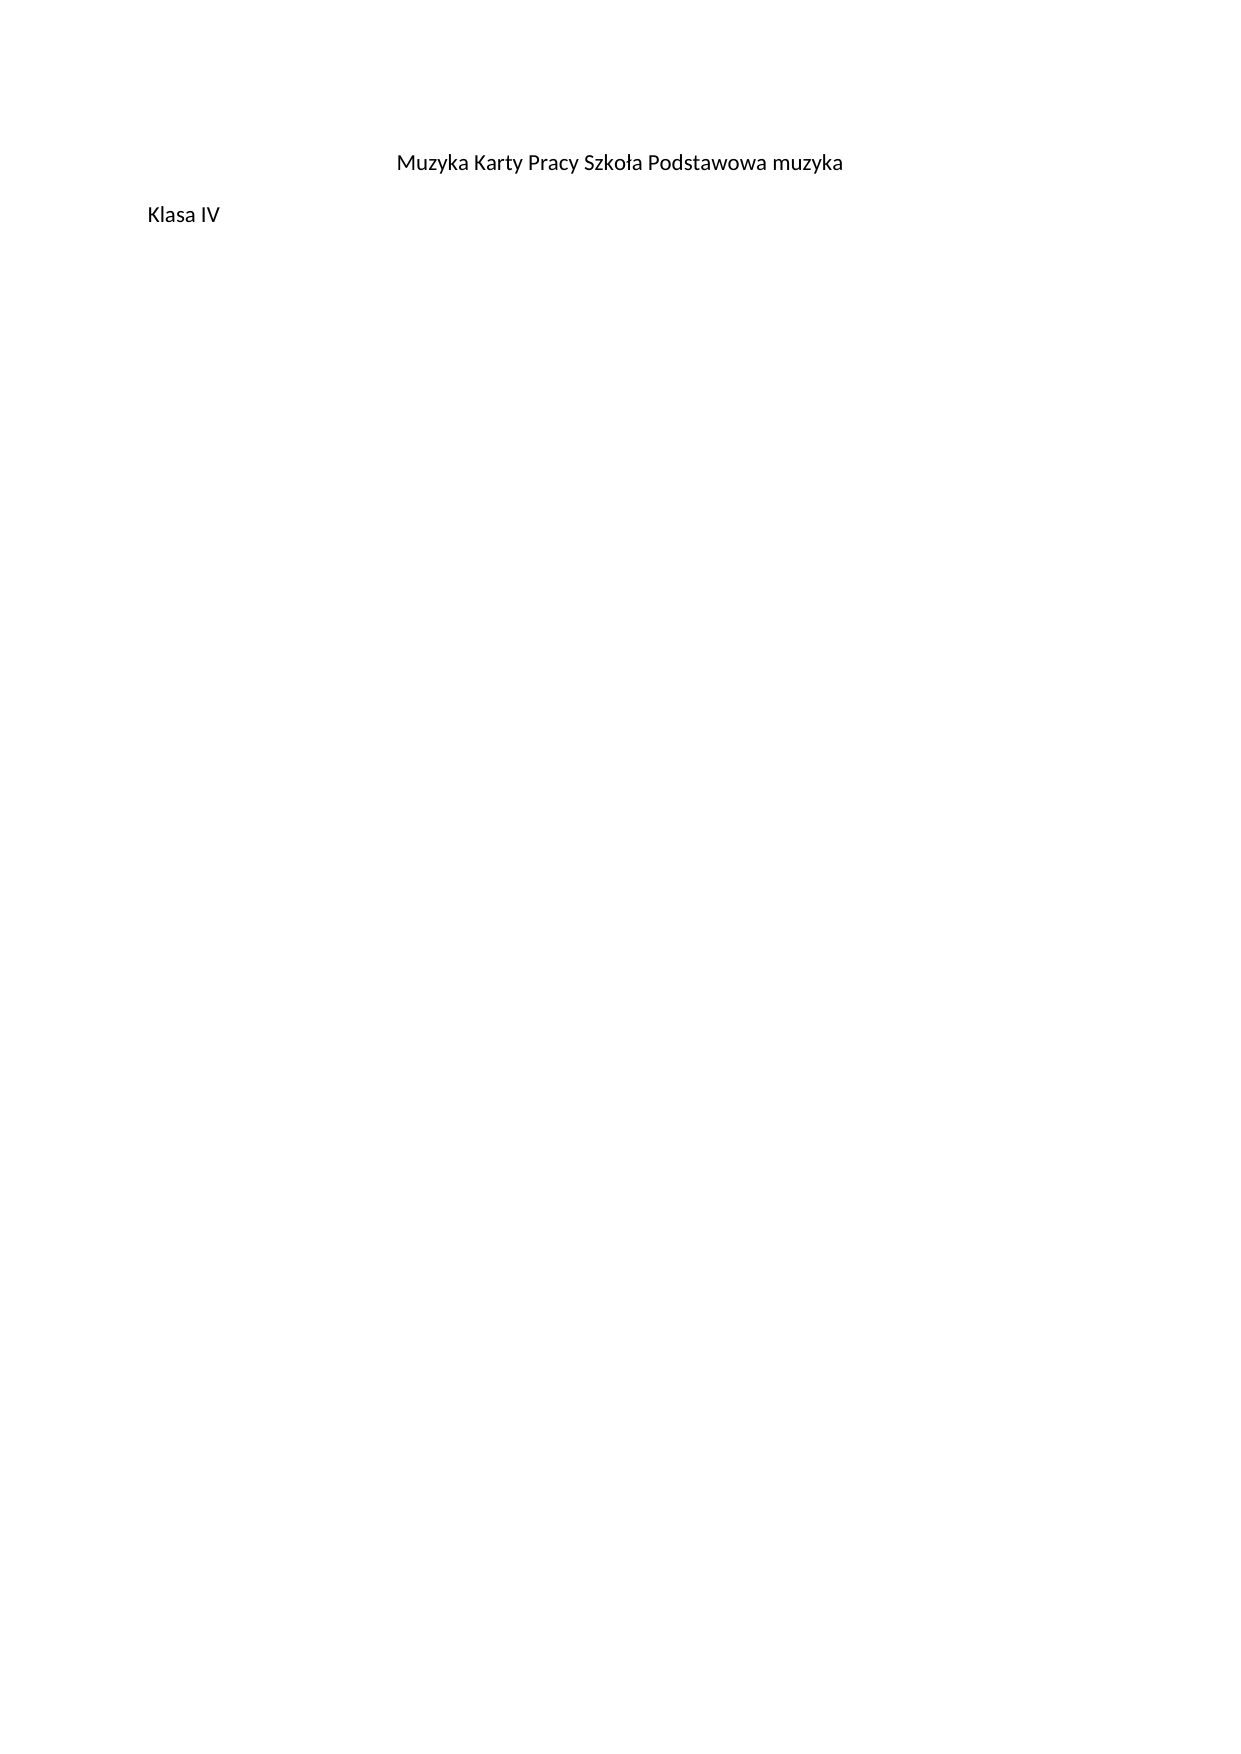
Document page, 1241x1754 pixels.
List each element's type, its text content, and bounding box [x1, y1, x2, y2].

text Muzyka Karty Pracy Szkoła Podstawowa muzyka [148, 148, 1093, 176]
text Klasa IV [148, 201, 1093, 229]
